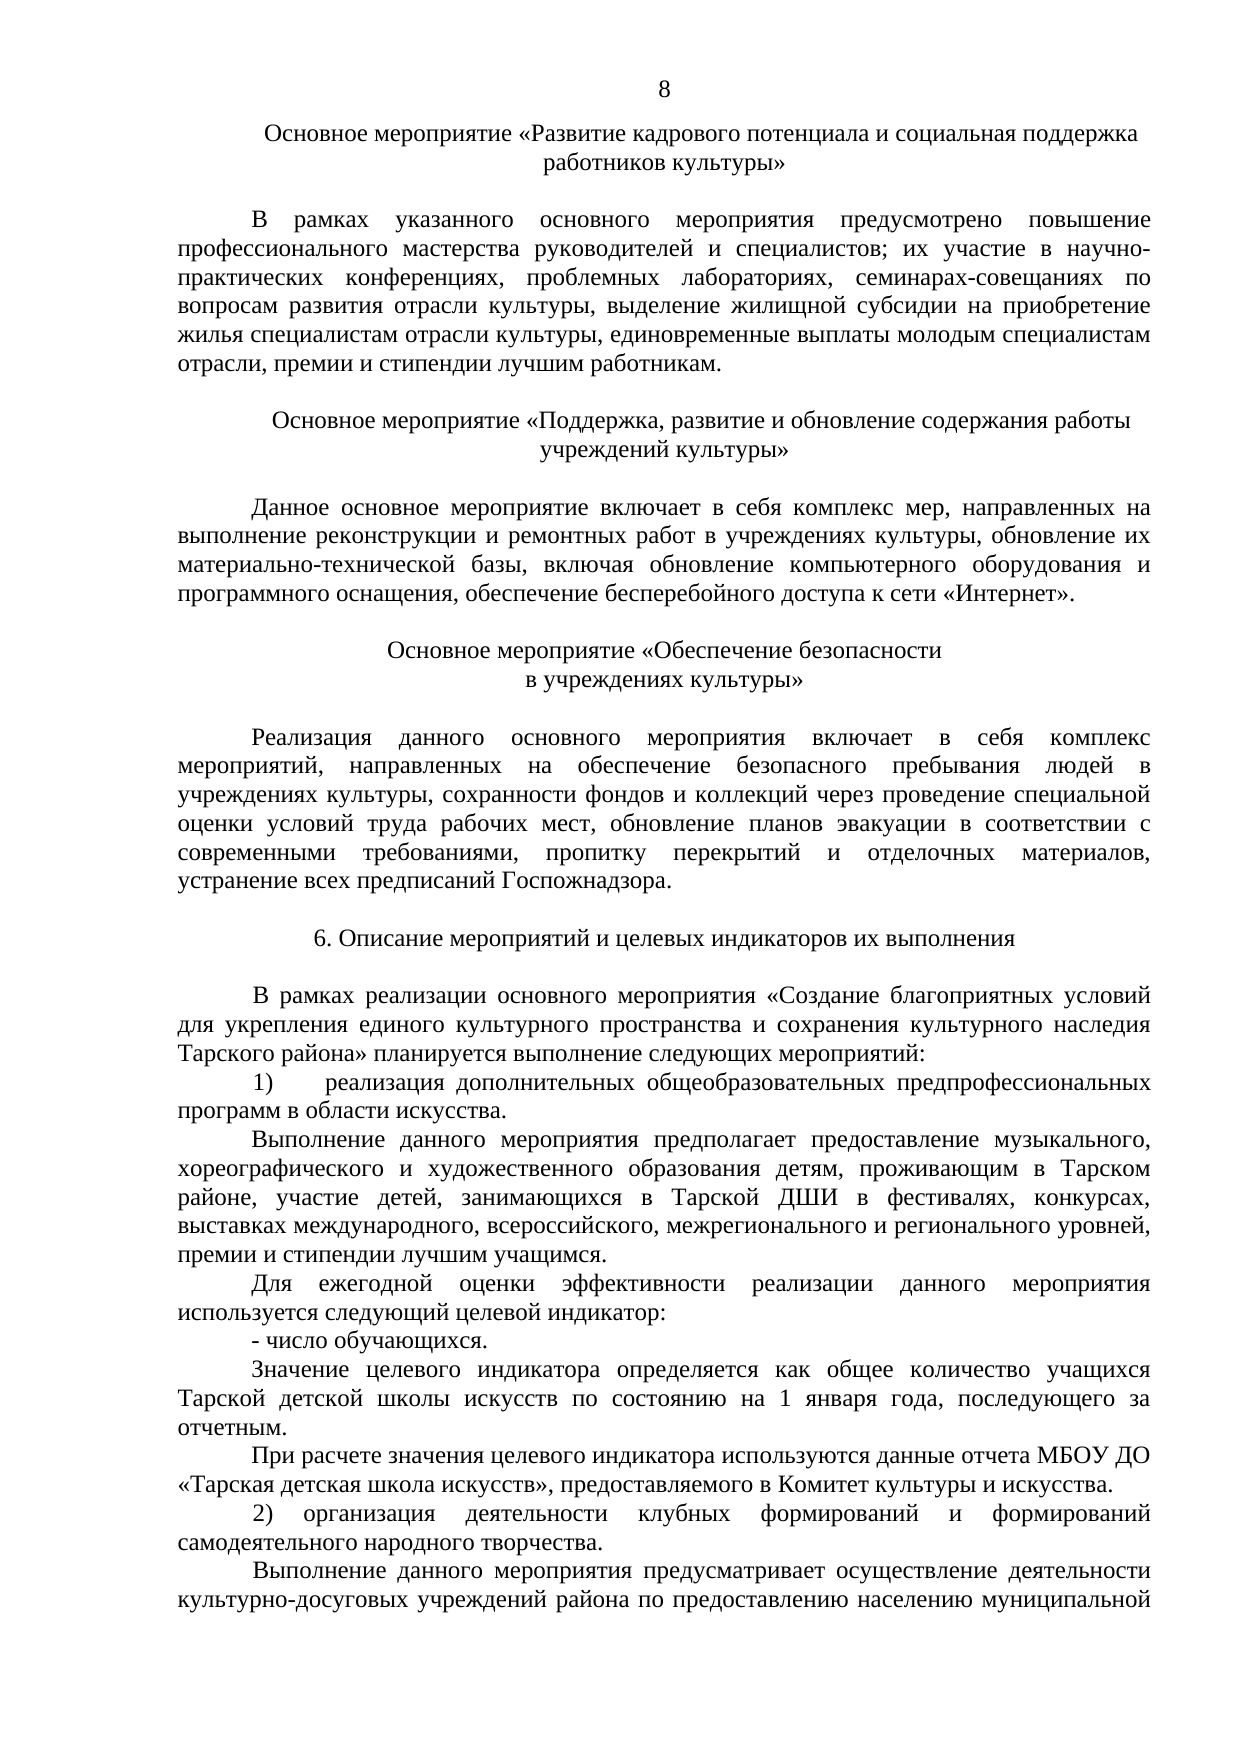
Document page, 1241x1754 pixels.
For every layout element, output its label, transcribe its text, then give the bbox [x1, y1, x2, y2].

text 1) реализация дополнительных общеобразовательных предпрофессиональных программ в области искусства. [177, 1067, 1152, 1124]
text 6. Описание мероприятий и целевых индикаторов их выполнения [177, 923, 1152, 952]
text Для ежегодной оценки эффективности реализации данного мероприятия используется следующий целевой индикатор: [177, 1268, 1152, 1326]
text При расчете значения целевого индикатора используются данные отчета МБОУ ДО «Тарская детская школа искусств», предоставляемого в Комитет культуры и искусства. [177, 1441, 1152, 1498]
text 2) организация деятельности клубных формирований и формирований самодеятельного народного творчества. [177, 1498, 1152, 1556]
text Данное основное мероприятие включает в себя комплекс мер, направленных на выполнение реконструкции и ремонтных работ в учреждениях культуры, обновление их материально-технической базы, включая обновление компьютерного оборудования и программного оснащения, обеспечение бесперебойного доступа к сети «Интернет». [177, 492, 1152, 607]
text Значение целевого индикатора определяется как общее количество учащихся Тарской детской школы искусств по состоянию на 1 января года, последующего за отчетным. [177, 1354, 1152, 1441]
text Основное мероприятие «Развитие кадрового потенциала и социальная поддержка работников культуры» [177, 118, 1152, 176]
text - число обучающихся. [177, 1326, 1152, 1354]
text Основное мероприятие «Поддержка, развитие и обновление содержания работы учреждений культуры» [177, 406, 1152, 463]
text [177, 1556, 1152, 1613]
text В рамках указанного основного мероприятия предусмотрено повышение профессионального мастерства руководителей и специалистов; их участие в научно-практических конференциях, проблемных лабораториях, семинарах-совещаниях по вопросам развития отрасли культуры, выделение жилищной субсидии на приобретение жилья специалистам отрасли культуры, единовременные выплаты молодым специалистам отрасли, премии и стипендии лучшим работникам. [177, 204, 1152, 377]
text в учреждениях культуры» [177, 664, 1152, 693]
text В рамках реализации основного мероприятия «Создание благоприятных условий для укрепления единого культурного пространства и сохранения культурного наследия Тарского района» планируется выполнение следующих мероприятий: [177, 981, 1152, 1067]
text Реализация данного основного мероприятия включает в себя комплекс мероприятий, направленных на обеспечение безопасного пребывания людей в учреждениях культуры, сохранности фондов и коллекций через проведение специальной оценки условий труда рабочих мест, обновление планов эвакуации в соответствии с современными требованиями, пропитку перекрытий и отделочных материалов, устранение всех предписаний Госпожнадзора. [177, 722, 1152, 894]
text Выполнение данного мероприятия предполагает предоставление музыкального, хореографического и художественного образования детям, проживающим в Тарском районе, участие детей, занимающихся в Тарской ДШИ в фестивалях, конкурсах, выставках международного, всероссийского, межрегионального и регионального уровней, премии и стипендии лучшим учащимся. [177, 1124, 1152, 1268]
text Основное мероприятие «Обеспечение безопасности [177, 636, 1152, 664]
